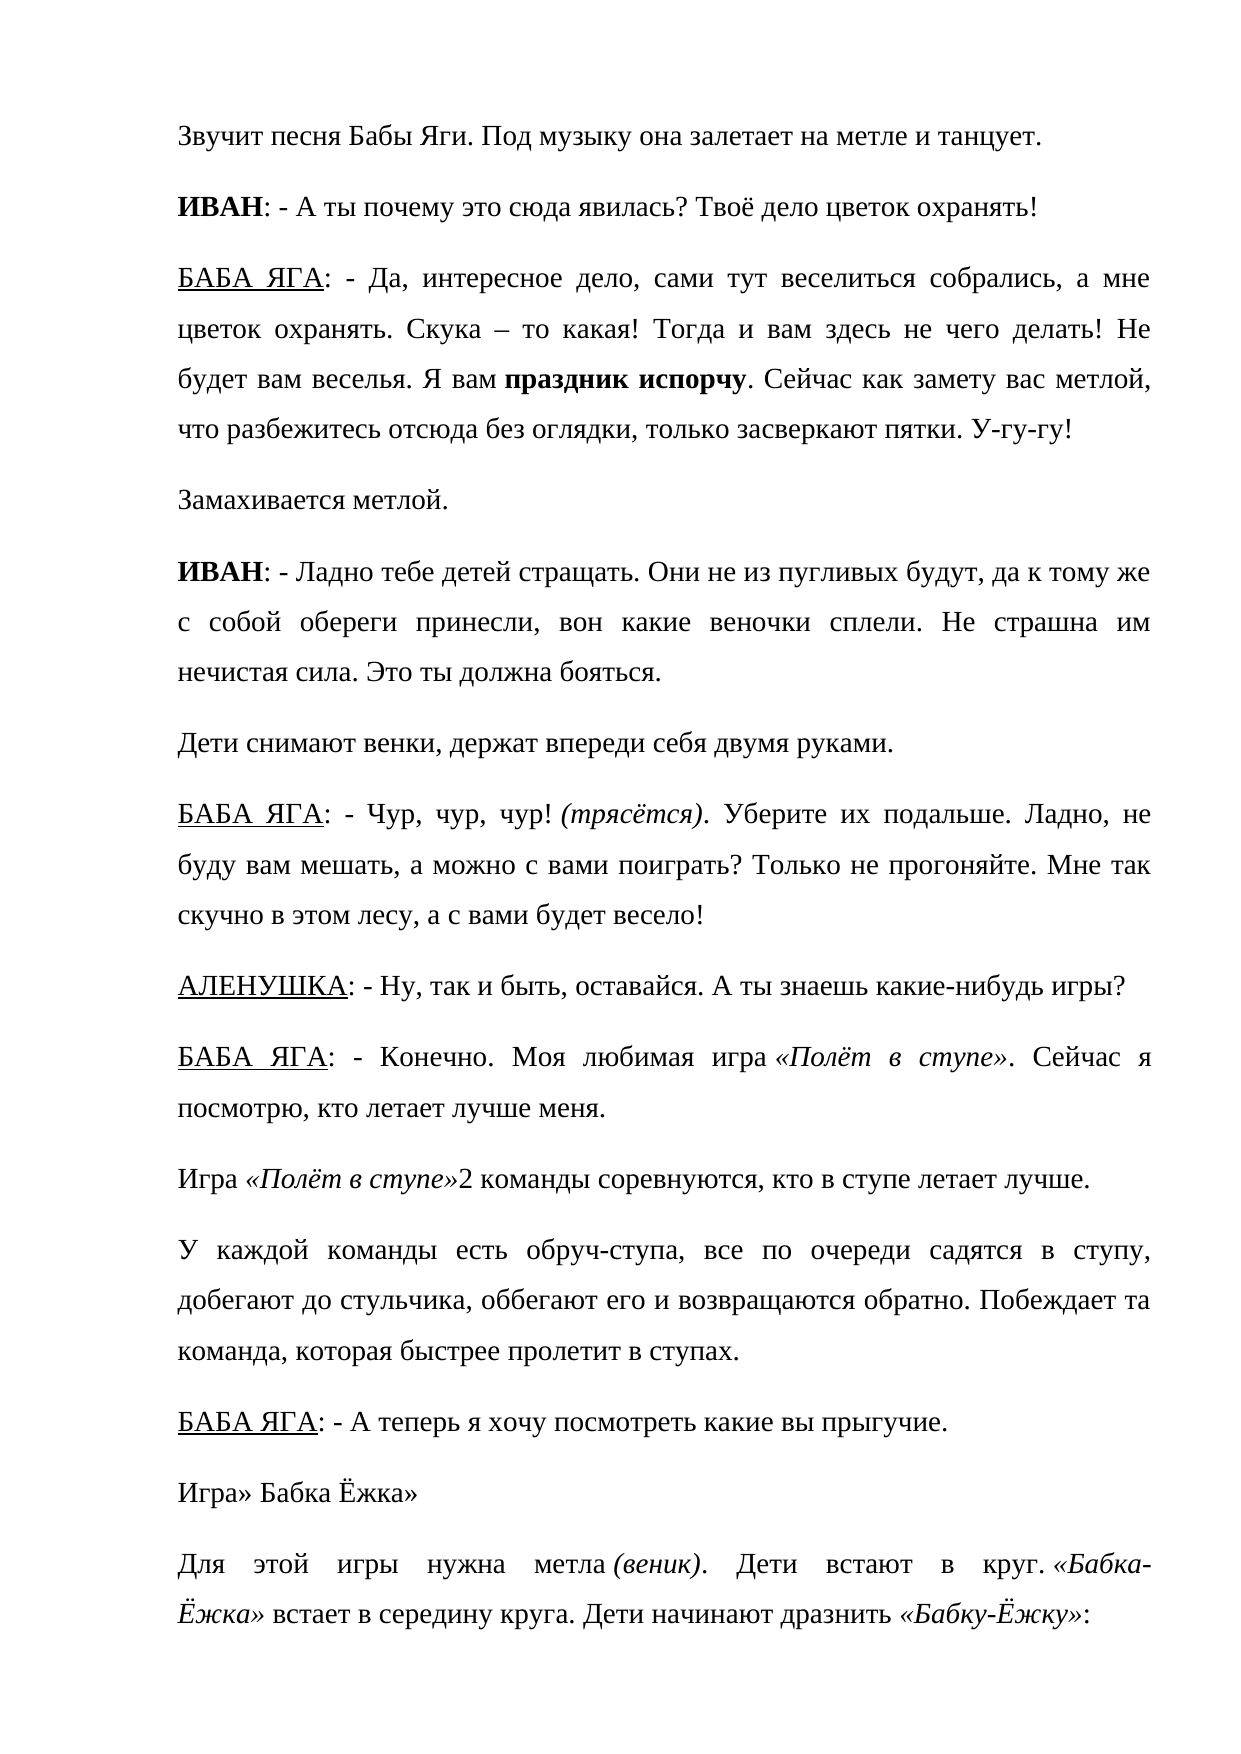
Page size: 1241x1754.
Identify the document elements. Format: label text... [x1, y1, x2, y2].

text Для этой игры нужна метла (веник). Дети встают в круг. «Бабка-Ёжка» встает в середину круга. Дети начинают дразнить «Бабку-Ёжку»: [177, 1546, 1152, 1630]
text БАБА ЯГА: - А теперь я хочу посмотреть какие вы прыгучие. [177, 1404, 1152, 1437]
text ИВАН: - Ладно тебе детей стращать. Они не из пугливых будут, да к тому же с собой обереги принесли, вон какие веночки сплели. Не страшна им нечистая сила. Это ты должна бояться. [177, 554, 1152, 688]
text У каждой команды есть обруч-ступа, все по очереди садятся в ступу, добегают до стульчика, оббегают его и возвращаются обратно. Побеждает та команда, которая быстрее пролетит в ступах. [177, 1232, 1152, 1366]
text Игра» Бабка Ёжка» [177, 1475, 1152, 1508]
text АЛЕНУШКА: - Ну, так и быть, оставайся. А ты знаешь какие-нибудь игры? [177, 968, 1152, 1002]
text Дети снимают венки, держат впереди себя двумя руками. [177, 725, 1152, 759]
text ИВАН: - А ты почему это сюда явилась? Твоё дело цветок охранять! [177, 189, 1152, 223]
text Звучит песня Бабы Яги. Под музыку она залетает на метле и танцует. [177, 118, 1152, 152]
text БАБА ЯГА: - Да, интересное дело, сами тут веселиться собрались, а мне цветок охранять. Скука – то какая! Тогда и вам здесь не чего делать! Не будет вам веселья. Я вам праздник испорчу. Сейчас как замету вас метлой, что разбежитесь отсюда без оглядки, только засверкают пятки. У-гу-гу! [177, 260, 1152, 445]
text БАБА ЯГА: - Конечно. Моя любимая игра «Полёт в ступе». Сейчас я посмотрю, кто летает лучше меня. [177, 1039, 1152, 1123]
text БАБА ЯГА: - Чур, чур, чур! (трясётся). Уберите их подальше. Ладно, не буду вам мешать, а можно с вами поиграть? Только не прогоняйте. Мне так скучно в этом лесу, а с вами будет весело! [177, 797, 1152, 931]
text Замахивается метлой. [177, 482, 1152, 516]
text Игра «Полёт в ступе»2 команды соревнуются, кто в ступе летает лучше. [177, 1161, 1152, 1194]
